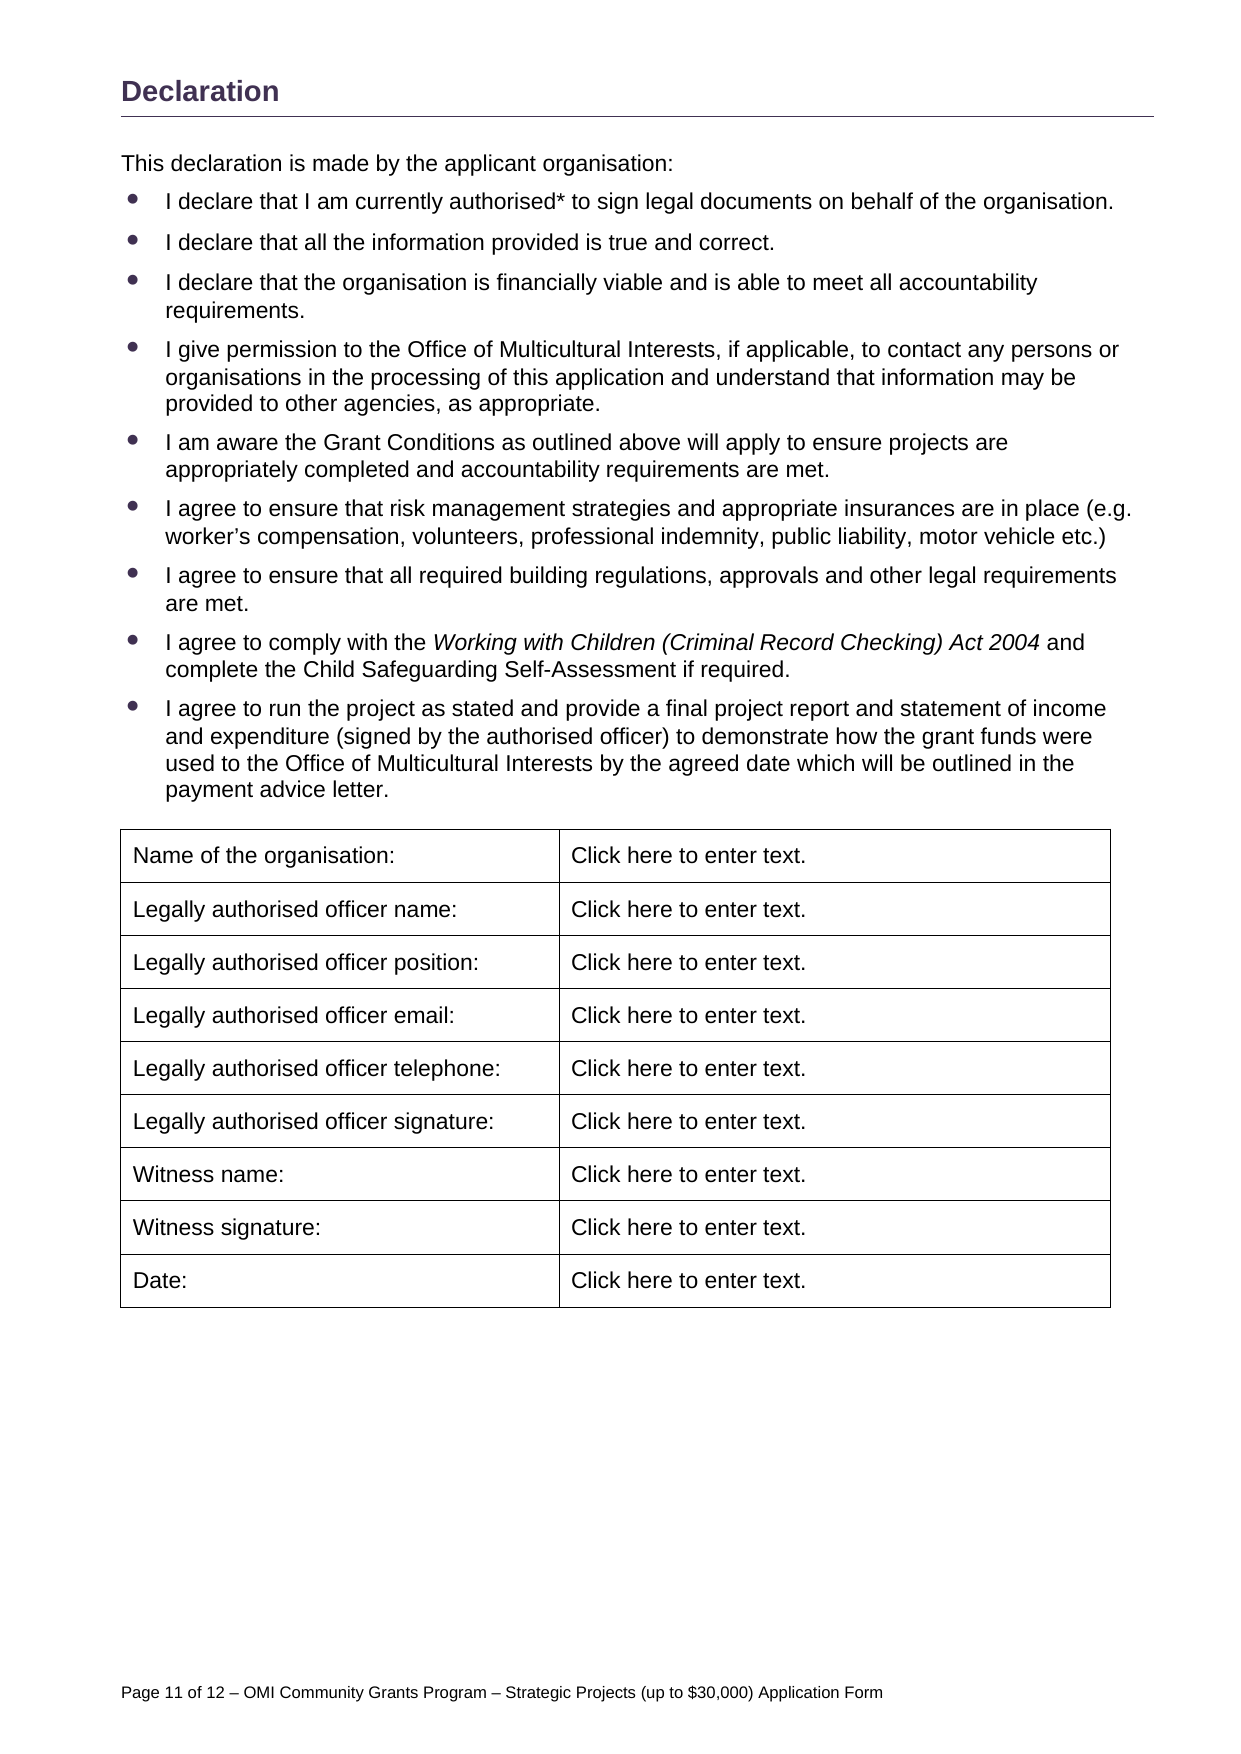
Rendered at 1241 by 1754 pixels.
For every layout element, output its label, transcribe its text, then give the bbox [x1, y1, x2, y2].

table_cell [560, 1148, 1110, 1200]
table_cell Legally authorised officer position: [121, 936, 559, 988]
table_cell [560, 1201, 1110, 1253]
table_cell Legally authorised officer name: [121, 883, 559, 935]
text This declaration is made by the applicant organisation: [121, 149, 1136, 176]
table_cell [560, 1042, 1110, 1094]
table_cell Date: [121, 1255, 559, 1307]
table_cell Legally authorised officer signature: [121, 1095, 559, 1147]
table_cell [560, 936, 1110, 988]
table_cell [560, 1255, 1110, 1307]
table_cell Legally authorised officer email: [121, 989, 559, 1041]
list I declare that all the information provided is true and correct. [128, 229, 1136, 256]
list I agree to run the project as stated and provide a final project report and statement of income and expenditure (signed by the authorised officer) to demonstrate how the grant funds were used to the Office of Multicultural Interests by the agreed date which will be outlined in the payment advice letter. [128, 695, 1136, 802]
subtitle Declaration [121, 74, 1136, 107]
list I agree to comply with the Working with Children (Criminal Record Checking) Act 2004 and complete the Child Safeguarding Self-Assessment if required. [128, 629, 1136, 683]
list I declare that I am currently authorised* to sign legal documents on behalf of the organisation. [128, 188, 1136, 216]
table_cell Witness name: [121, 1148, 559, 1200]
table_cell [560, 883, 1110, 935]
list I declare that the organisation is financially viable and is able to meet all accountability requirements. [128, 269, 1136, 323]
table_cell Legally authorised officer telephone: [121, 1042, 559, 1094]
list I am aware the Grant Conditions as outlined above will apply to ensure projects are appropriately completed and accountability requirements are met. [128, 429, 1136, 483]
list I give permission to the Office of Multicultural Interests, if applicable, to contact any persons or organisations in the processing of this application and understand that information may be provided to other agencies, as appropriate. [128, 336, 1136, 416]
table_header Name of the organisation: [121, 830, 559, 882]
table_cell Witness signature: [121, 1201, 559, 1253]
table_cell [560, 989, 1110, 1041]
table_header [560, 830, 1110, 882]
table_cell [560, 1095, 1110, 1147]
list I agree to ensure that risk management strategies and appropriate insurances are in place (e.g. worker’s compensation, volunteers, professional indemnity, public liability, motor vehicle etc.) [128, 495, 1136, 549]
list I agree to ensure that all required building regulations, approvals and other legal requirements are met. [128, 562, 1136, 616]
